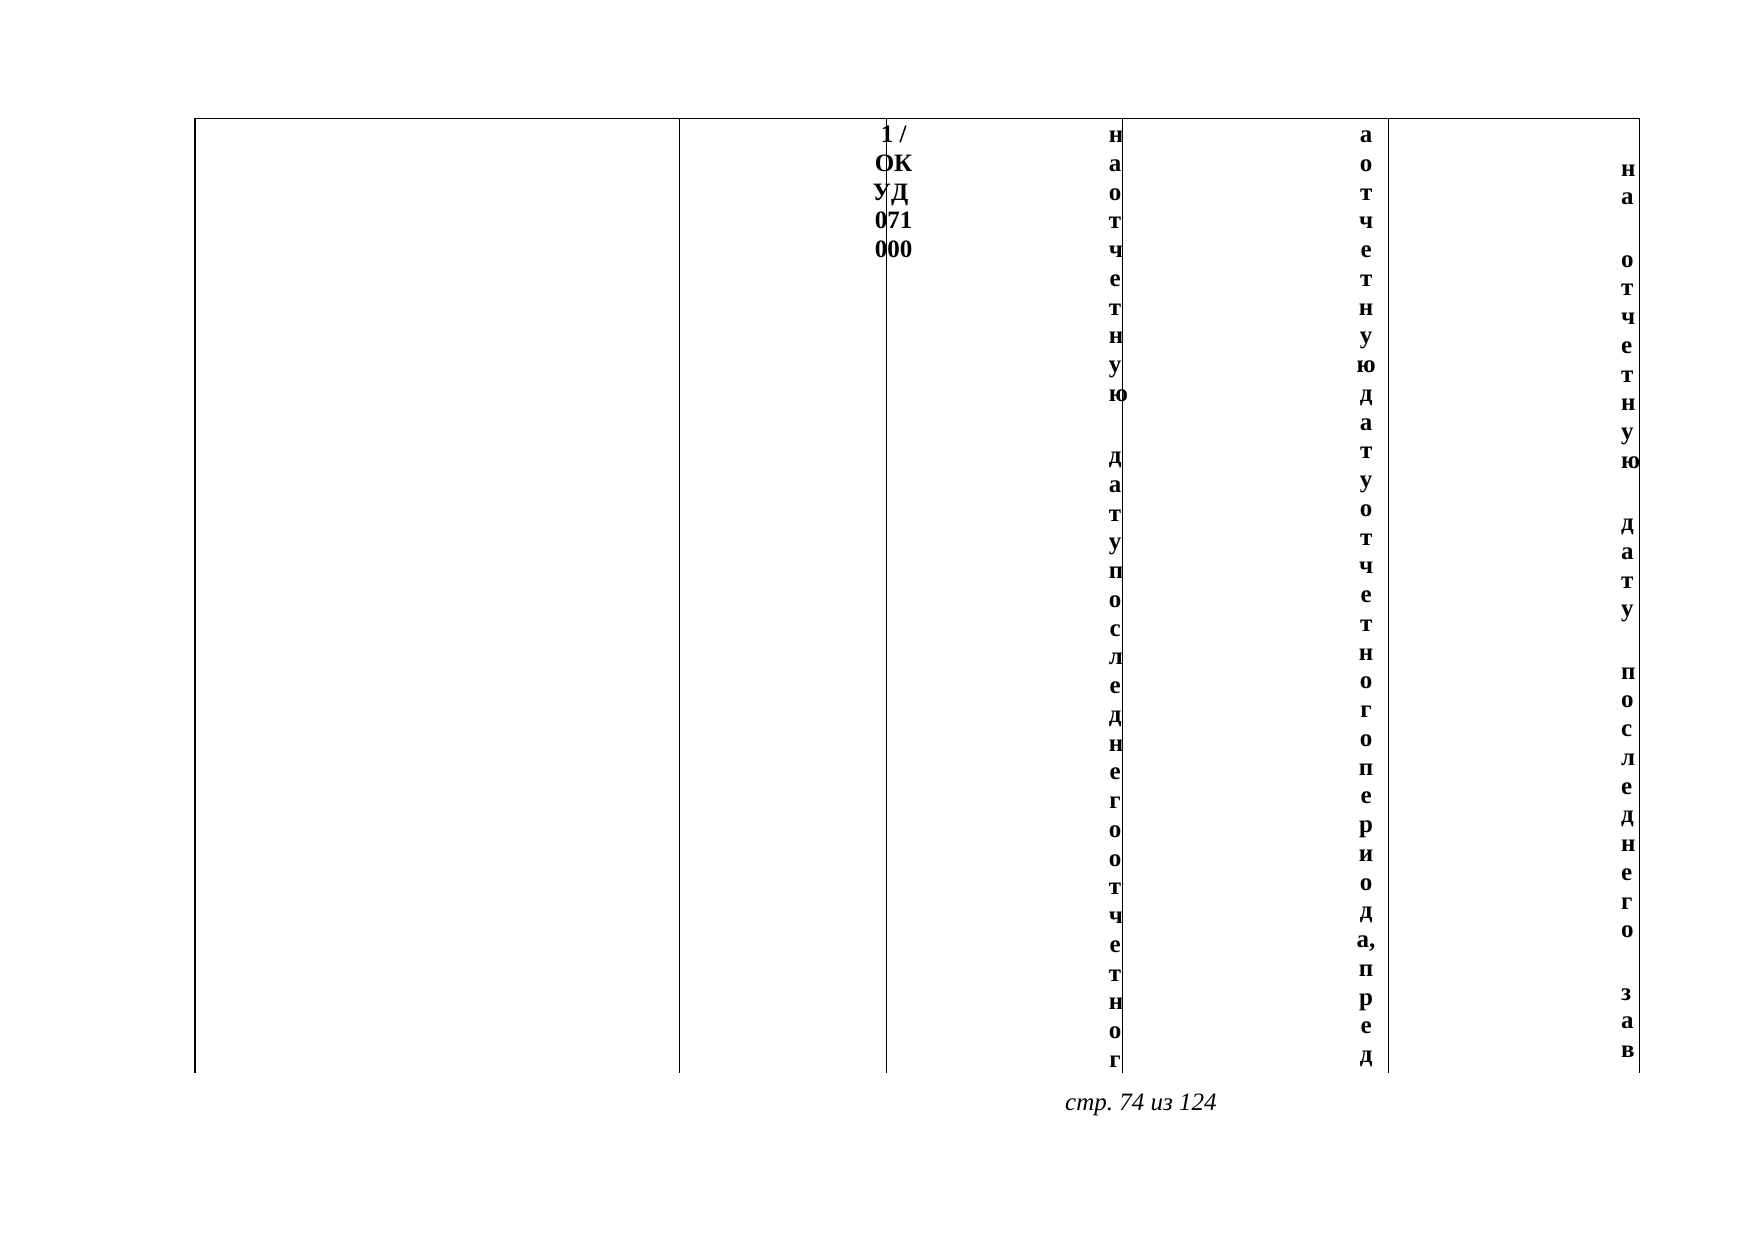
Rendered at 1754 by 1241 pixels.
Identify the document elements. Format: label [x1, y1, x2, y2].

table_header [1123, 119, 1388, 1073]
table_header [196, 119, 679, 1073]
table_header [887, 119, 1122, 1073]
table_header [680, 119, 886, 1073]
table_header [1389, 119, 1639, 1073]
